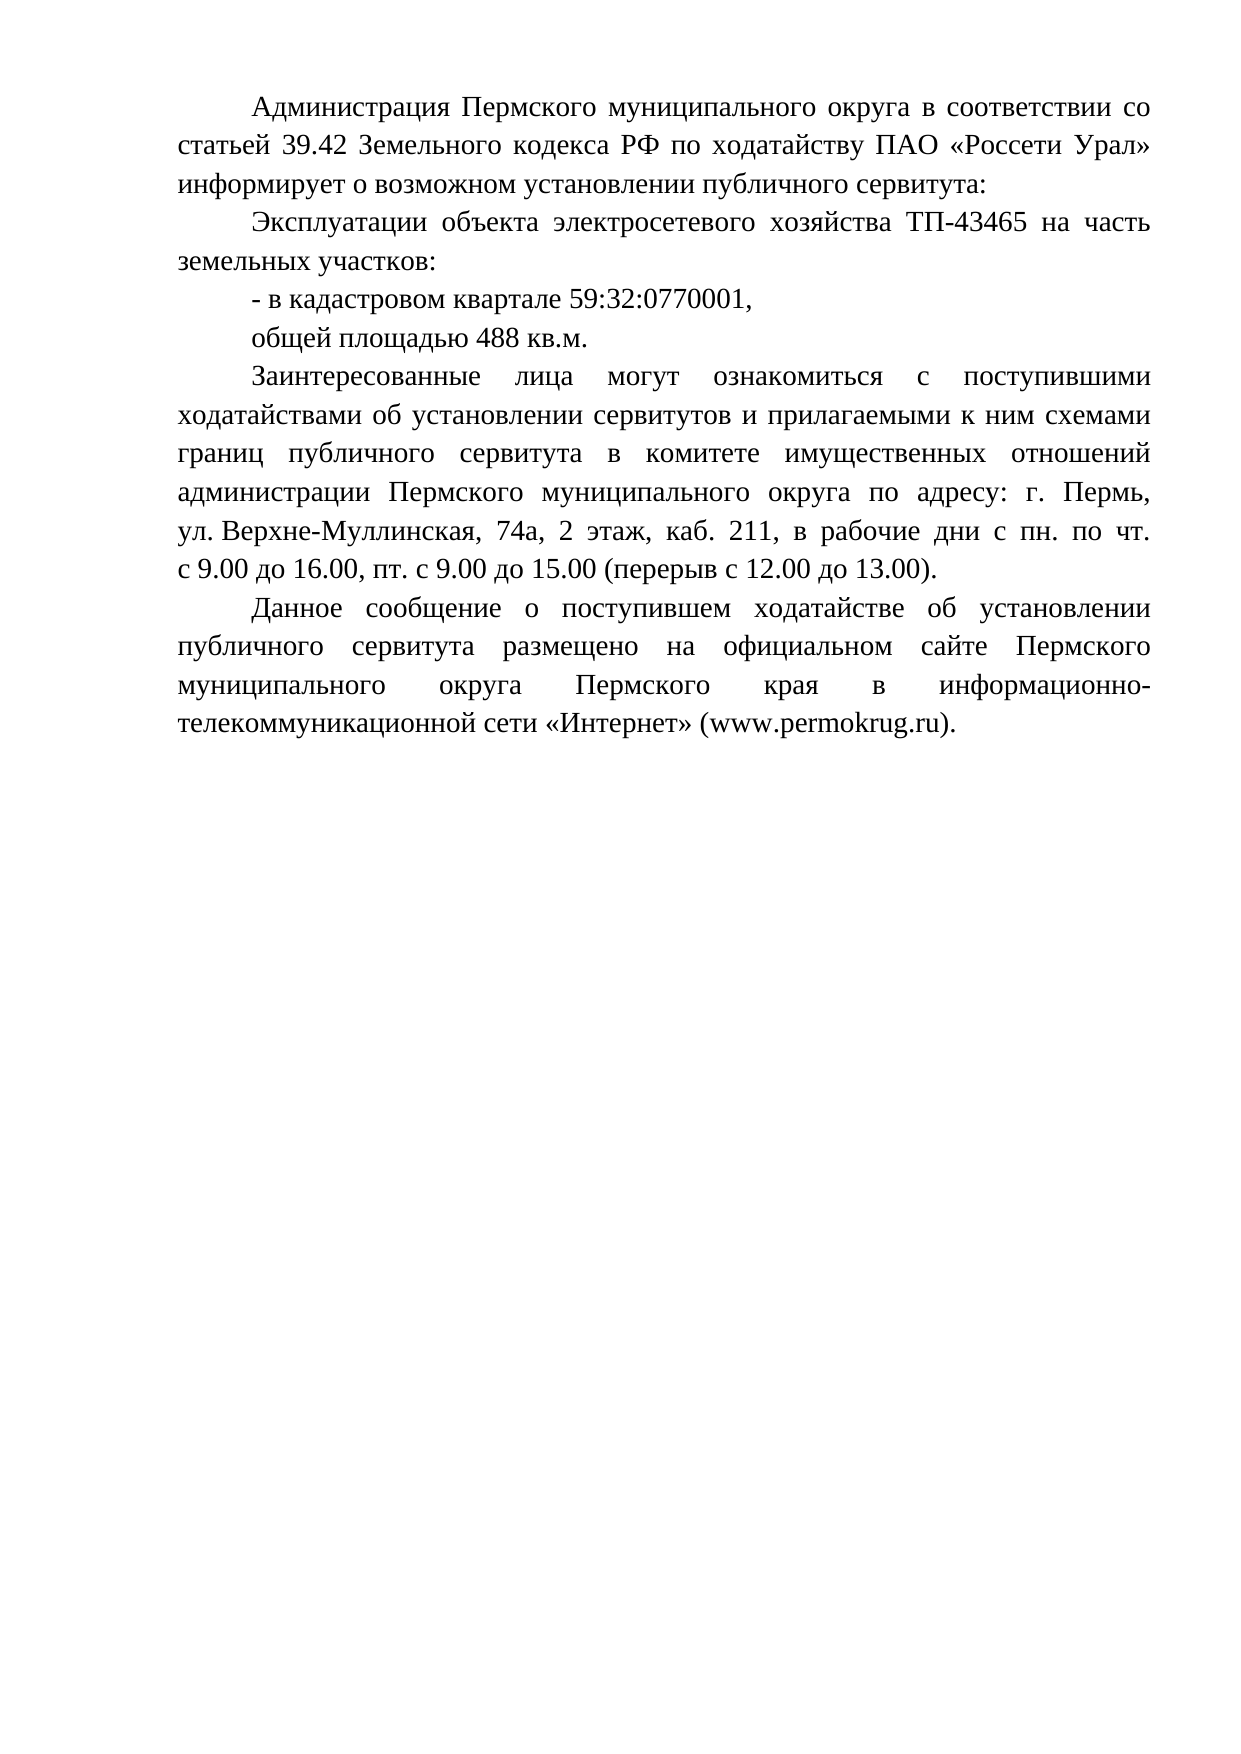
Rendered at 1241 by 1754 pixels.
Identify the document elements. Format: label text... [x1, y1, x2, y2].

list общей площадью 488 кв.м. [177, 320, 1152, 353]
list Заинтересованные лица могут ознакомиться с поступившими ходатайствами об установлении сервитутов и прилагаемыми к ним схемами границ публичного сервитута в комитете имущественных отношений администрации Пермского муниципального округа по адресу: г. Пермь, ул. Верхне-Муллинская, 74а, 2 этаж, каб. 211, в рабочие дни с пн. по чт. с 9.00 до 16.00, пт. с 9.00 до 15.00 (перерыв с 12.00 до 13.00). [177, 358, 1152, 585]
list - в кадастровом квартале 59:32:0770001, [177, 281, 1152, 315]
list Эксплуатации объекта электросетевого хозяйства ТП-43465 на часть земельных участков: [177, 204, 1152, 276]
text Администрация Пермского муниципального округа в соответствии со статьей 39.42 Земельного кодекса РФ по ходатайству ПАО «Россети Урал» информирует о возможном установлении публичного сервитута: [177, 89, 1152, 199]
text Данное сообщение о поступившем ходатайстве об установлении публичного сервитута размещено на официальном сайте Пермского муниципального округа Пермского края в информационно-телекоммуникационной сети «Интернет» (www.permokrug.ru). [177, 590, 1152, 739]
